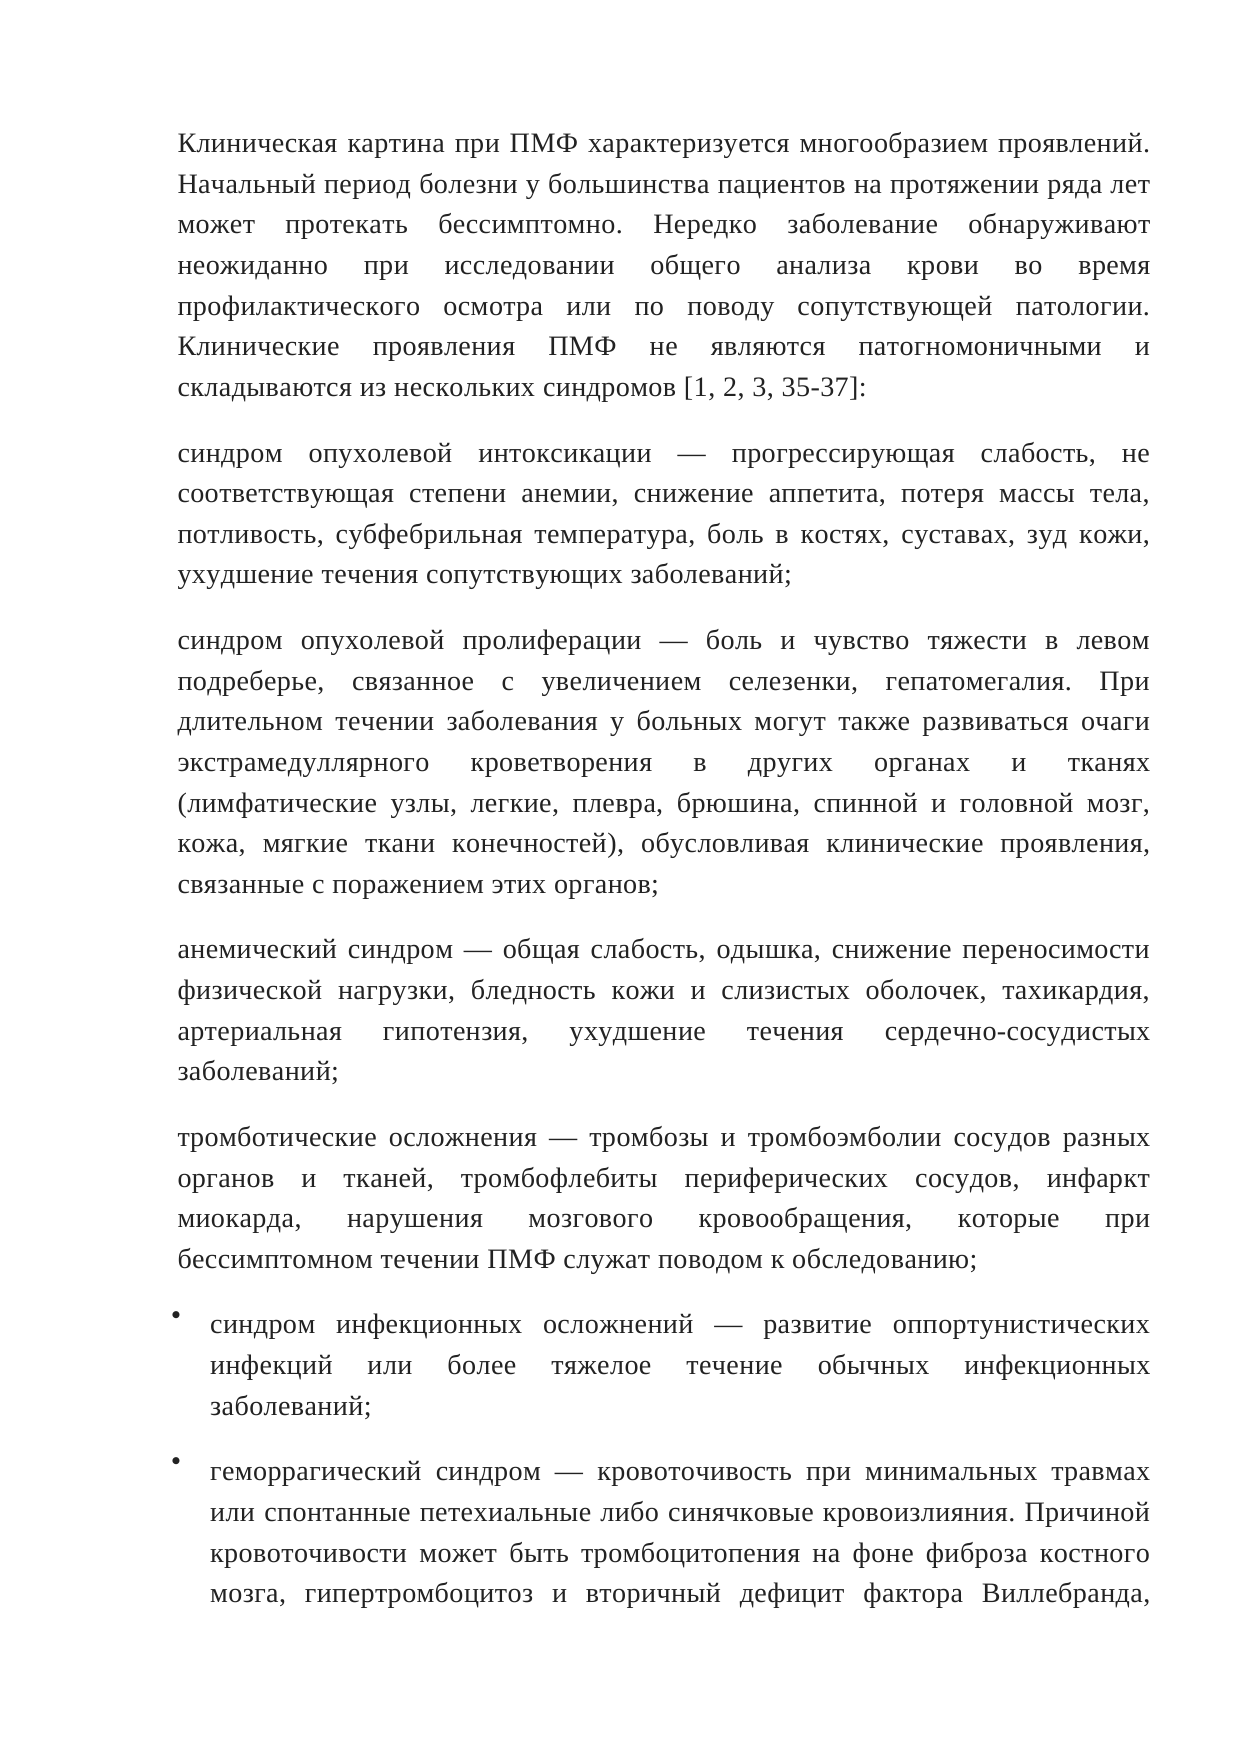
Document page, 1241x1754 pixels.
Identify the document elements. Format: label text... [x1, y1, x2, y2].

text синдром опухолевой пролиферации — боль и чувство тяжести в левом подреберье, связанное с увеличением селезенки, гепатомегалия. При длительном течении заболевания у больных могут также развиваться очаги экстрамедуллярного кроветворения в других органах и тканях (лимфатические узлы, легкие, плевра, брюшина, спинной и головной мозг, кожа, мягкие ткани конечностей), обусловливая клинические проявления, связанные с поражением этих органов; [177, 615, 1152, 899]
text Клиническая картина при ПМФ характеризуется многообразием проявлений. Начальный период болезни у большинства пациентов на протяжении ряда лет может протекать бессимптомно. Нередко заболевание обнаруживают неожиданно при исследовании общего анализа крови во время профилактического осмотра или по поводу сопутствующей патологии. Клинические проявления ПМФ не являются патогномоничными и складываются из нескольких синдромов [1, 2, 3, 35-37]: [177, 118, 1152, 402]
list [172, 1446, 1152, 1609]
text анемический синдром — общая слабость, одышка, снижение переносимости физической нагрузки, бледность кожи и слизистых оболочек, тахикардия, артериальная гипотензия, ухудшение течения сердечно-сосудистых заболеваний; [177, 924, 1152, 1087]
text синдром опухолевой интоксикации — прогрессирующая слабость, не соответствующая степени анемии, снижение аппетита, потеря массы тела, потливость, субфебрильная температура, боль в костях, суставах, зуд кожи, ухудшение течения сопутствующих заболеваний; [177, 427, 1152, 590]
list синдром инфекционных осложнений — развитие оппортунистических инфекций или более тяжелое течение обычных инфекционных заболеваний; [172, 1299, 1152, 1421]
text тромботические осложнения — тромбозы и тромбоэмболии сосудов разных органов и тканей, тромбофлебиты периферических сосудов, инфаркт миокарда, нарушения мозгового кровообращения, которые при бессимптомном течении ПМФ служат поводом к обследованию; [177, 1112, 1152, 1274]
